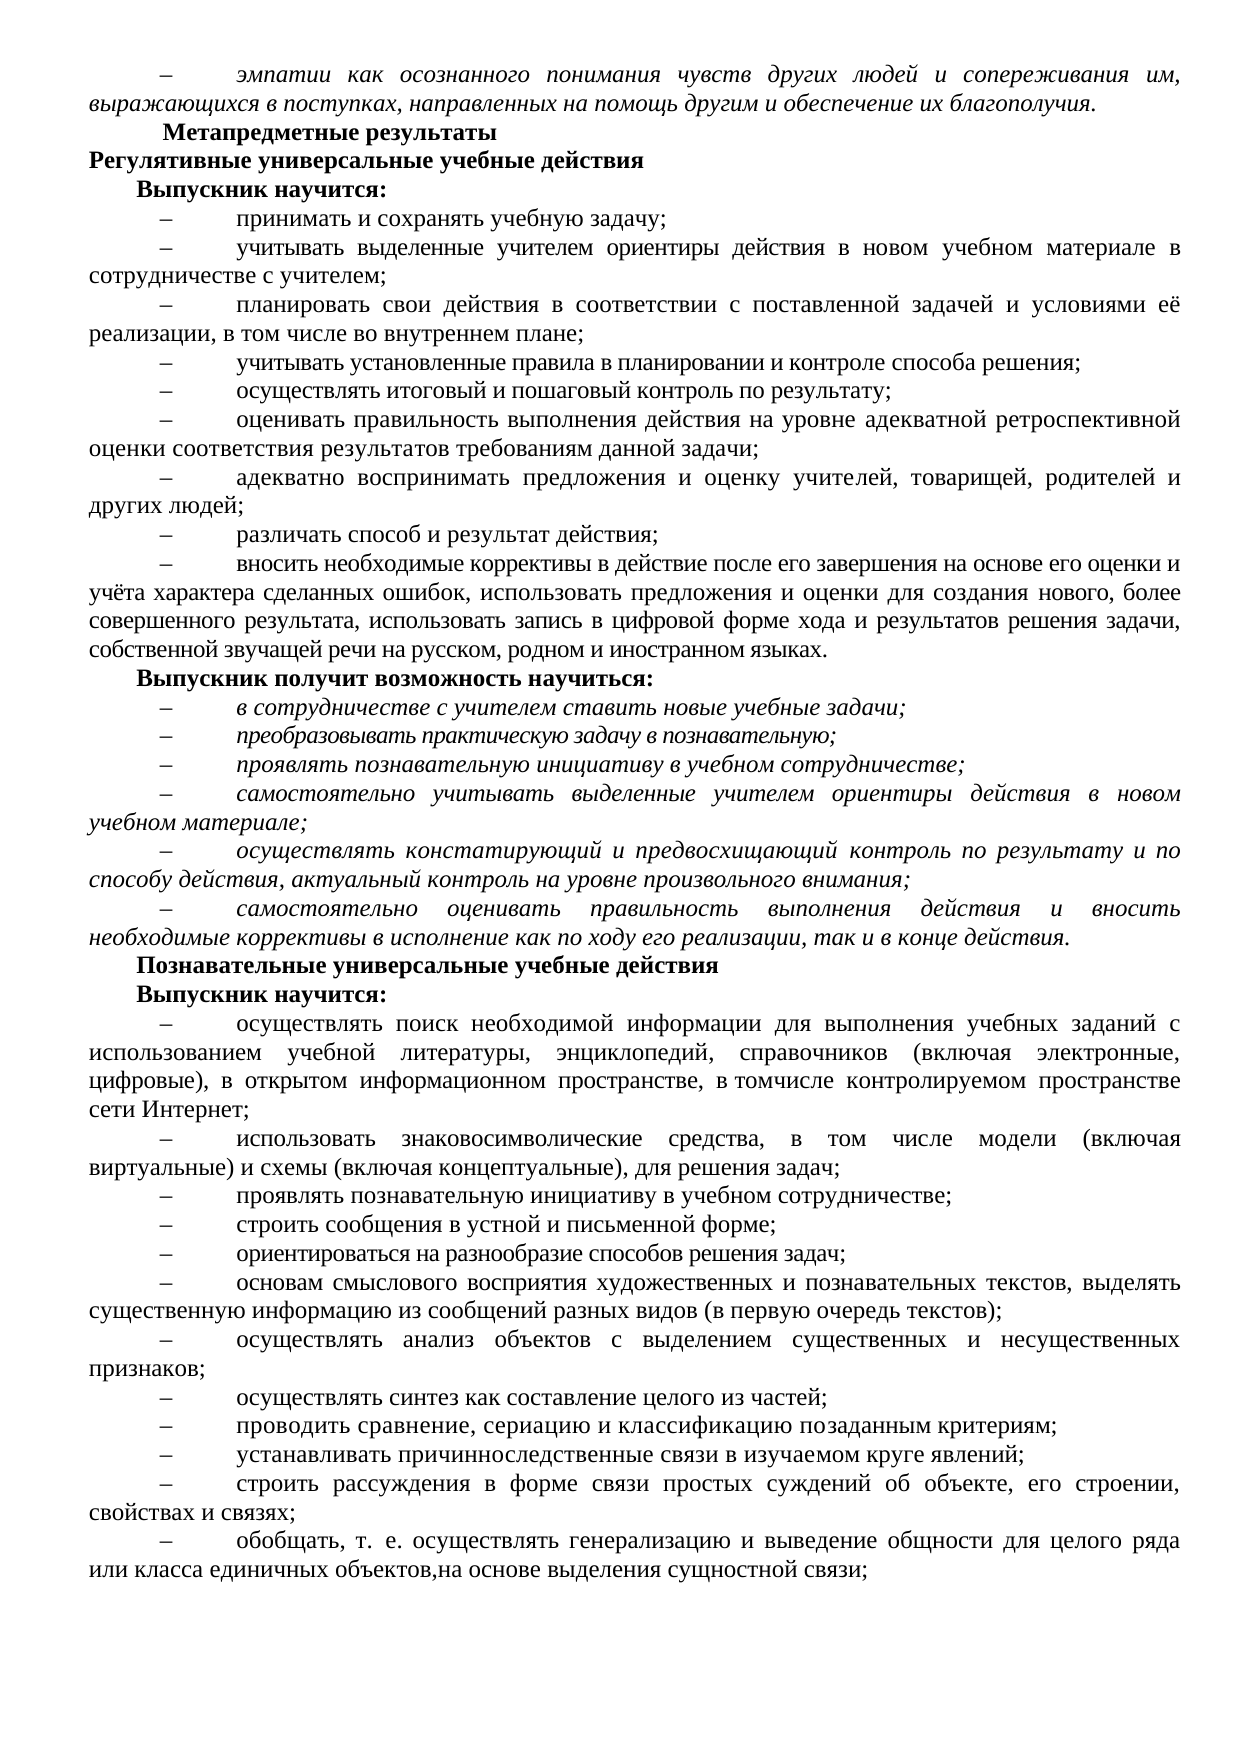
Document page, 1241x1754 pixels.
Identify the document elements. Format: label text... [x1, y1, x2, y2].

list осуществлять итоговый и пошаговый контроль по результату; [89, 375, 1181, 404]
text Метапредметные результаты [89, 117, 1181, 145]
list учитывать установленные правила в планировании и контроле способа решения; [89, 347, 1181, 375]
list использовать знаково­символические средства, в том числе модели (включая виртуальные) и схемы (включая концептуальные), для решения задач; [89, 1123, 1181, 1180]
list устанавливать причинно­следственные связи в изучаемом круге явлений; [89, 1439, 1181, 1468]
list различать способ и результат действия; [89, 519, 1181, 548]
list самостоятельно оценивать правильность выполнения действия и вносить необходимые коррективы в исполнение как по ходу его реализации, так и в конце действия. [89, 893, 1181, 950]
list строить сообщения в устной и письменной форме; [89, 1209, 1181, 1238]
list планировать свои действия в соответствии с поставленной задачей и условиями её реализации, в том числе во внутреннем плане; [89, 289, 1181, 347]
text Познавательные универсальные учебные действия [89, 950, 1181, 979]
list эмпатии как осознанного понимания чувств других людей и сопереживания им, выражающихся в поступках, направленных на помощь другим и обеспечение их благополучия. [89, 59, 1181, 117]
list осуществлять анализ объектов с выделением существенных и несущественных признаков; [89, 1324, 1181, 1382]
list ориентироваться на разнообразие способов решения задач; [89, 1238, 1181, 1267]
list проводить сравнение, сериацию и классификацию позаданным критериям; [89, 1410, 1181, 1439]
list вносить необходимые коррективы в действие после его завершения на основе его оценки и учёта характера сделанных ошибок, использовать предложения и оценки для создания нового, более совершенного результата, использовать запись в цифровой форме хода и результатов решения задачи, собственной звучащей речи на русском, родном и иностранном языках. [89, 548, 1181, 663]
list строить рассуждения в форме связи простых суждений об объекте, его строении, свойствах и связях; [89, 1468, 1181, 1525]
list проявлять познавательную инициативу в учебном сотрудничестве; [89, 1180, 1181, 1209]
text Выпускник научится: [89, 979, 1181, 1008]
list проявлять познавательную инициативу в учебном сотрудничестве; [89, 749, 1181, 778]
list в сотрудничестве с учителем ставить новые учебные задачи; [89, 692, 1181, 720]
list адекватно воспринимать предложения и оценку учителей, товарищей, родителей и других людей; [89, 462, 1181, 519]
text Выпускник научится: [89, 174, 1181, 203]
list принимать и сохранять учебную задачу; [89, 203, 1181, 232]
list осуществлять поиск необходимой информации для выполнения учебных заданий с использованием учебной литературы, энциклопедий, справочников (включая электронные, цифровые), в открытом информационном пространстве, в томчисле контролируемом пространстве сети Интернет; [89, 1008, 1181, 1123]
list самостоятельно учитывать выделенные учителем ориентиры действия в новом учебном материале; [89, 778, 1181, 835]
list осуществлять констатирующий и предвосхищающий контроль по результату и по способу действия, актуальный контроль на уровне произвольного внимания; [89, 835, 1181, 893]
list обобщать, т. е. осуществлять генерализацию и выведение общности для целого ряда или класса единичных объектов,на основе выделения сущностной связи; [89, 1525, 1181, 1583]
text Регулятивные универсальные учебные действия [89, 145, 1181, 174]
list преобразовывать практическую задачу в познавательную; [89, 720, 1181, 749]
list учитывать выделенные учителем ориентиры действия в новом учебном материале в сотрудничестве с учителем; [89, 232, 1181, 289]
text Выпускник получит возможность научиться: [89, 663, 1181, 692]
list оценивать правильность выполнения действия на уровне адекватной ретроспективной оценки соответствия результатов требованиям данной задачи; [89, 404, 1181, 462]
list осуществлять синтез как составление целого из частей; [89, 1382, 1181, 1410]
list основам смыслового восприятия художественных и познавательных текстов, выделять существенную информацию из сообщений разных видов (в первую очередь текстов); [89, 1267, 1181, 1324]
